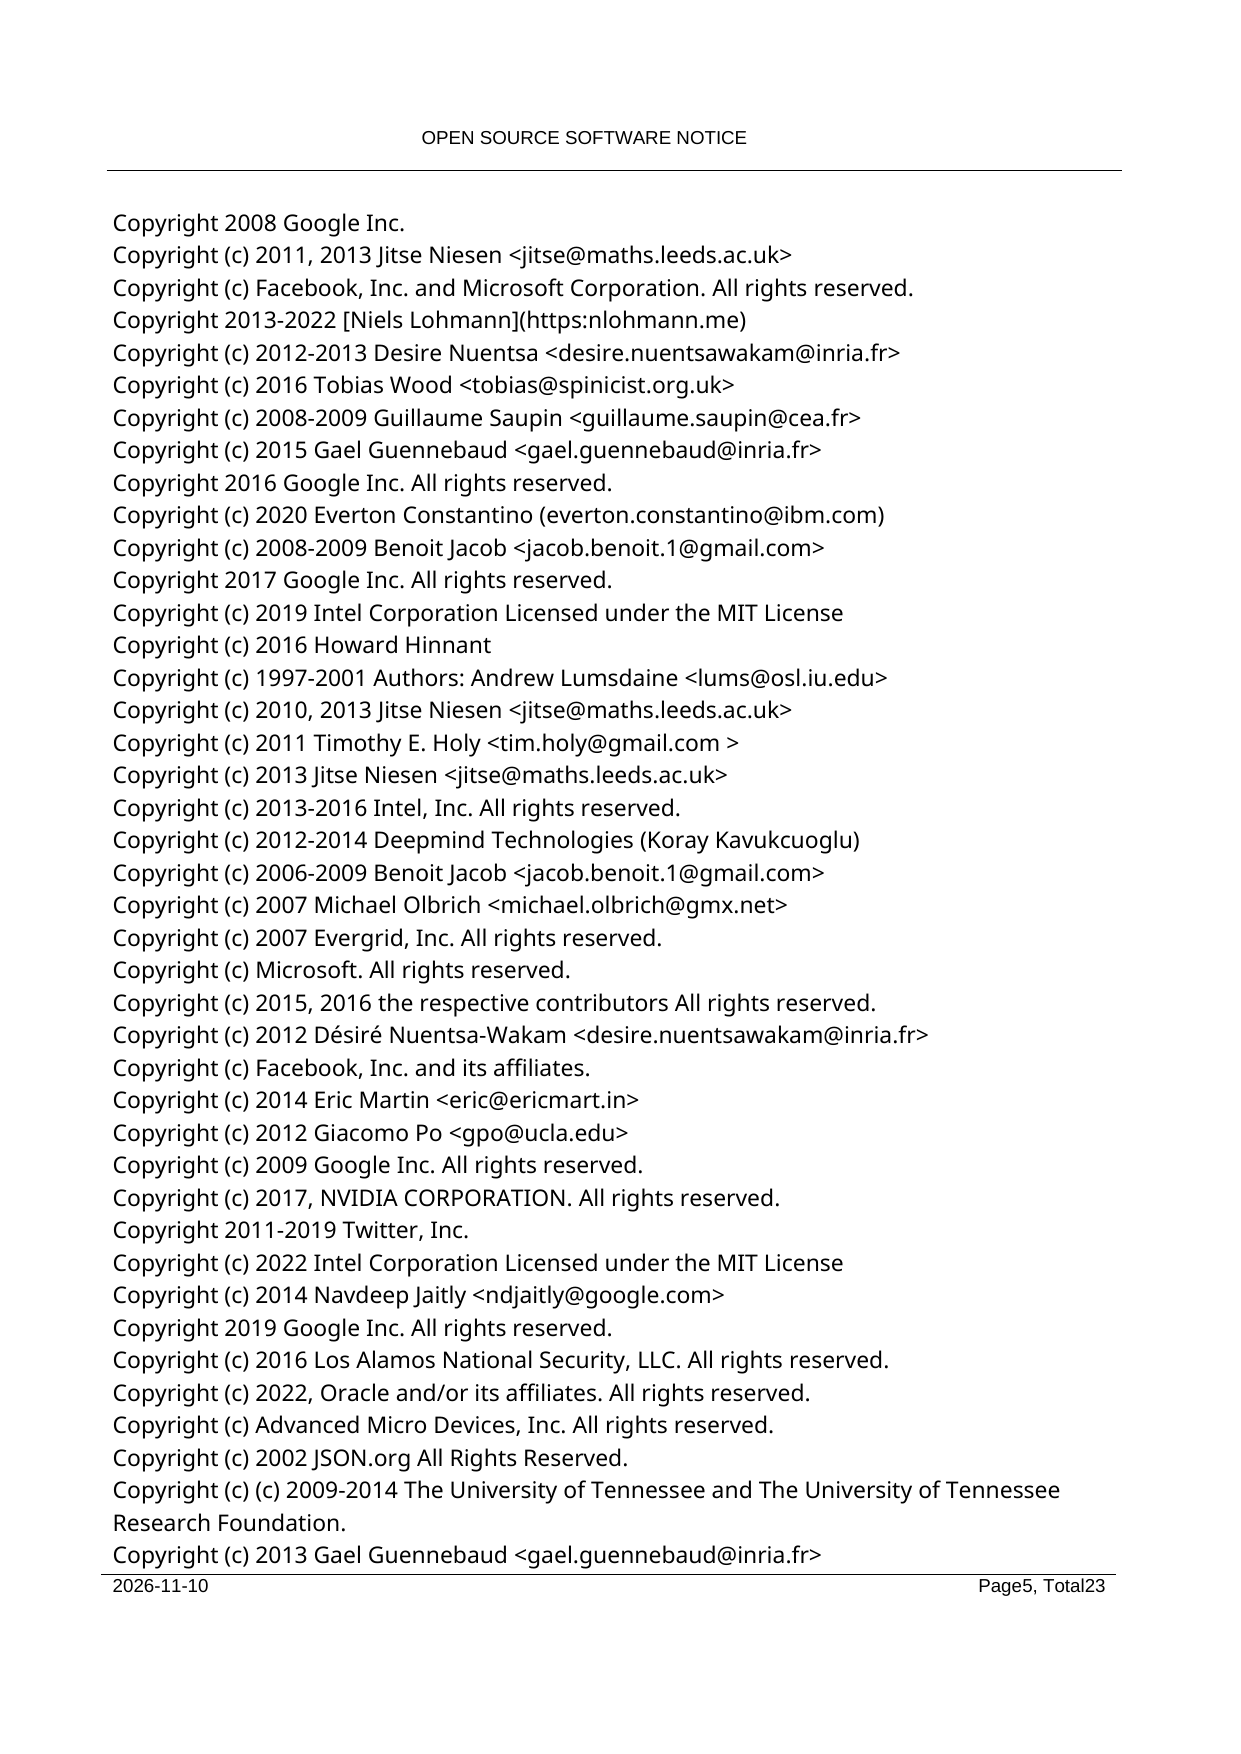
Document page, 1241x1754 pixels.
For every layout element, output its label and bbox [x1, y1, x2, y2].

text [112, 206, 1128, 1571]
